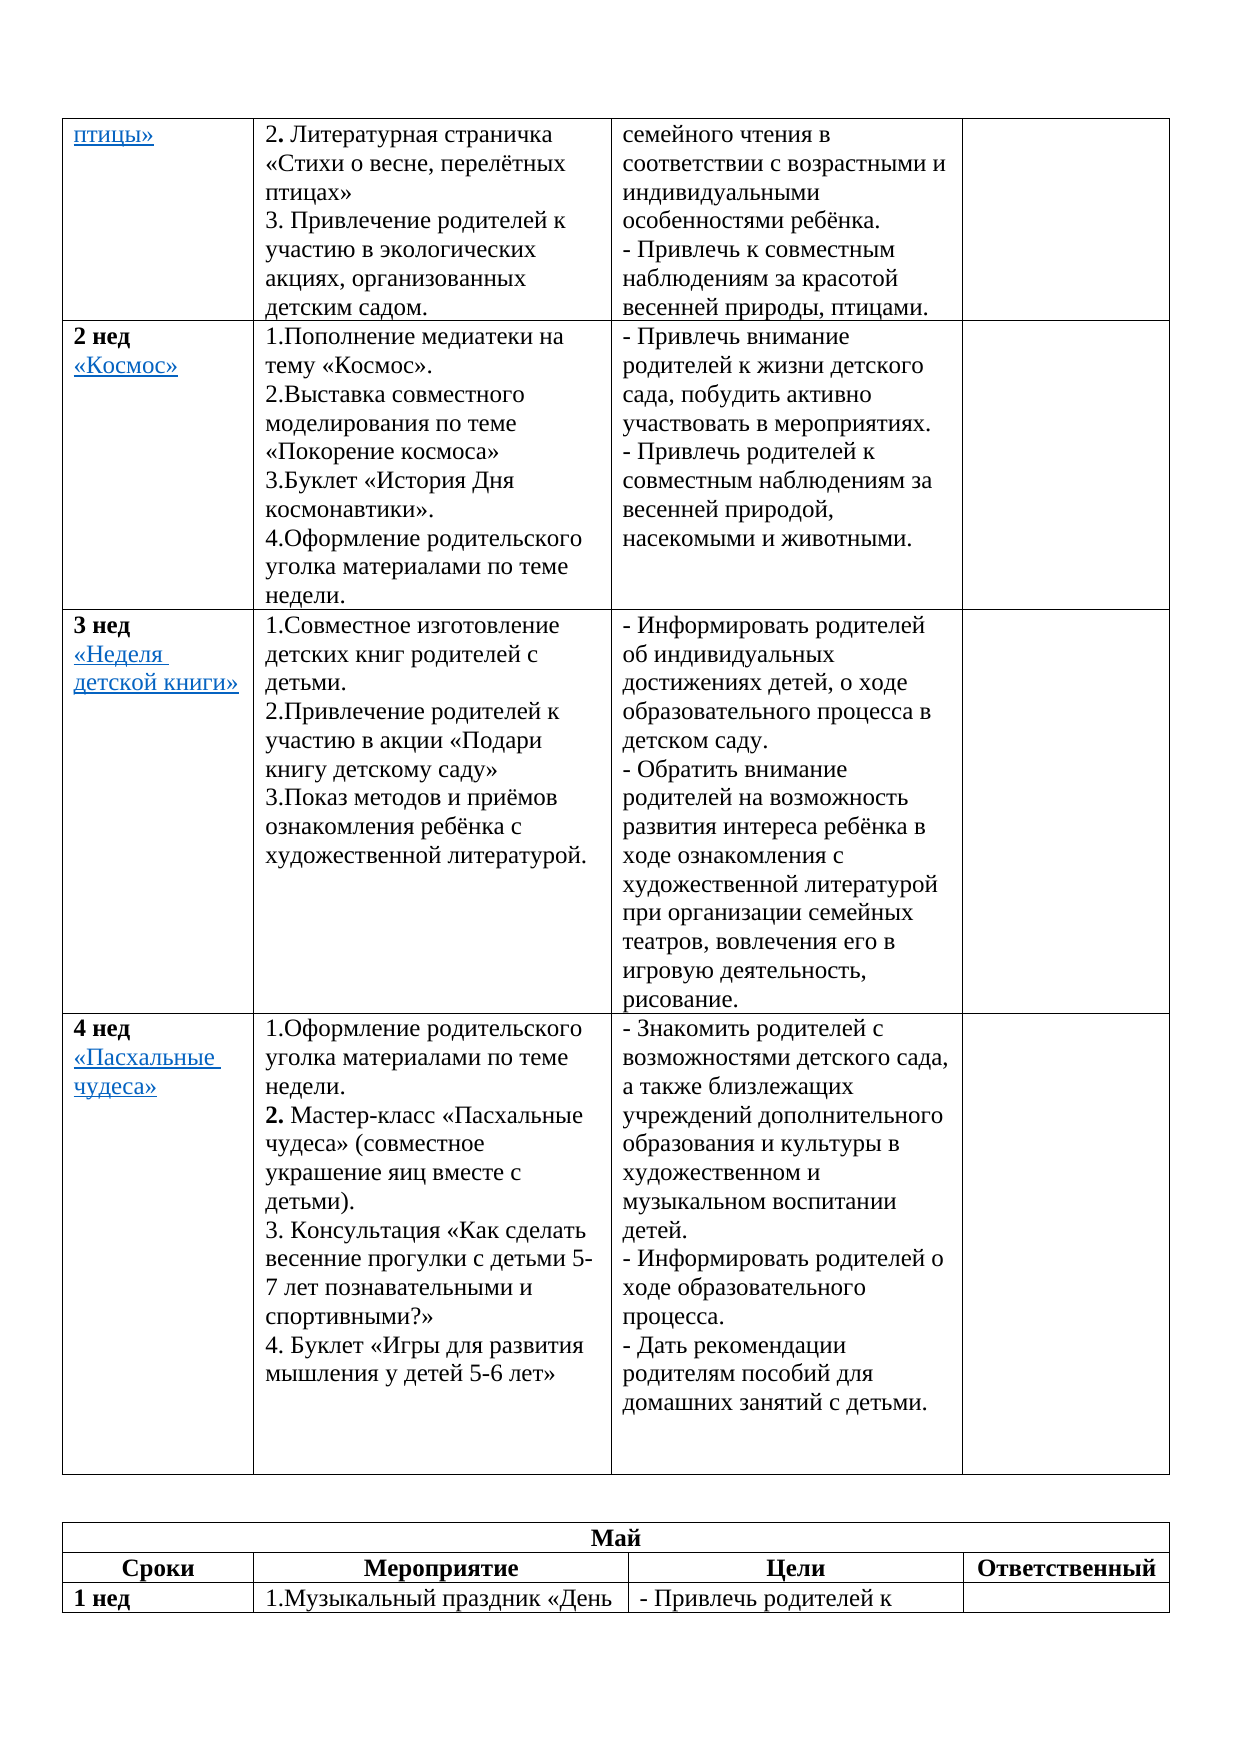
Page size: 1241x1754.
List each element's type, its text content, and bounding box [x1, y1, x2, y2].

table_cell - Знакомить родителей с возможностями детского сада, а также близлежащих учреждений дополнительного образования и культуры в художественном и музыкальном воспитании детей. - Информировать родителей о ходе образовательного процесса. - Дать рекомендации родителям пособий для домашних занятий с детьми. [612, 1014, 962, 1473]
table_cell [63, 1583, 253, 1612]
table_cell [254, 119, 611, 320]
table_cell 2 нед «Космос» [63, 321, 253, 609]
table_cell - Привлечь внимание родителей к жизни детского сада, побудить активно участвовать в мероприятиях. - Привлечь родителей к совместным наблюдениям за весенней природой, насекомыми и животными. [612, 321, 962, 609]
table_cell Ответственный [964, 1553, 1169, 1582]
table_cell [963, 1014, 1169, 1473]
table_cell Мероприятие [254, 1553, 628, 1582]
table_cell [612, 119, 962, 320]
table_cell [963, 119, 1169, 320]
table_cell 1.Оформление родительского уголка материалами по теме недели. 2. Мастер-класс «Пасхальные чудеса» (совместное украшение яиц вместе с детьми). 3. Консультация «Как сделать весенние прогулки с детьми 5-7 лет познавательными и спортивными?» 4. Буклет «Игры для развития мышления у детей 5-6 лет» [254, 1014, 611, 1473]
table_cell [963, 321, 1169, 609]
table_cell 3 нед «Неделя детской книги» [63, 610, 253, 1012]
table_cell 1.Пополнение медиатеки на тему «Космос». 2.Выставка совместного моделирования по теме «Покорение космоса» 3.Буклет «История Дня космонавтики». 4.Оформление родительского уголка материалами по теме недели. [254, 321, 611, 609]
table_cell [254, 1583, 628, 1612]
table_header Май [63, 1523, 1169, 1552]
table_cell [964, 1583, 1169, 1612]
table_cell - Информировать родителей об индивидуальных достижениях детей, о ходе образовательного процесса в детском саду. - Обратить внимание родителей на возможность развития интереса ребёнка в ходе ознакомления с художественной литературой при организации семейных театров, вовлечения его в игровую деятельность, рисование. [612, 610, 962, 1012]
table_cell 4 нед «Пасхальные чудеса» [63, 1014, 253, 1473]
table_cell [963, 610, 1169, 1012]
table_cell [63, 119, 253, 320]
table_cell Цели [629, 1553, 963, 1582]
table_cell Сроки [63, 1553, 253, 1582]
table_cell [629, 1583, 963, 1612]
table_cell 1.Совместное изготовление детских книг родителей с детьми. 2.Привлечение родителей к участию в акции «Подари книгу детскому саду» 3.Показ методов и приёмов ознакомления ребёнка с художественной литературой. [254, 610, 611, 1012]
